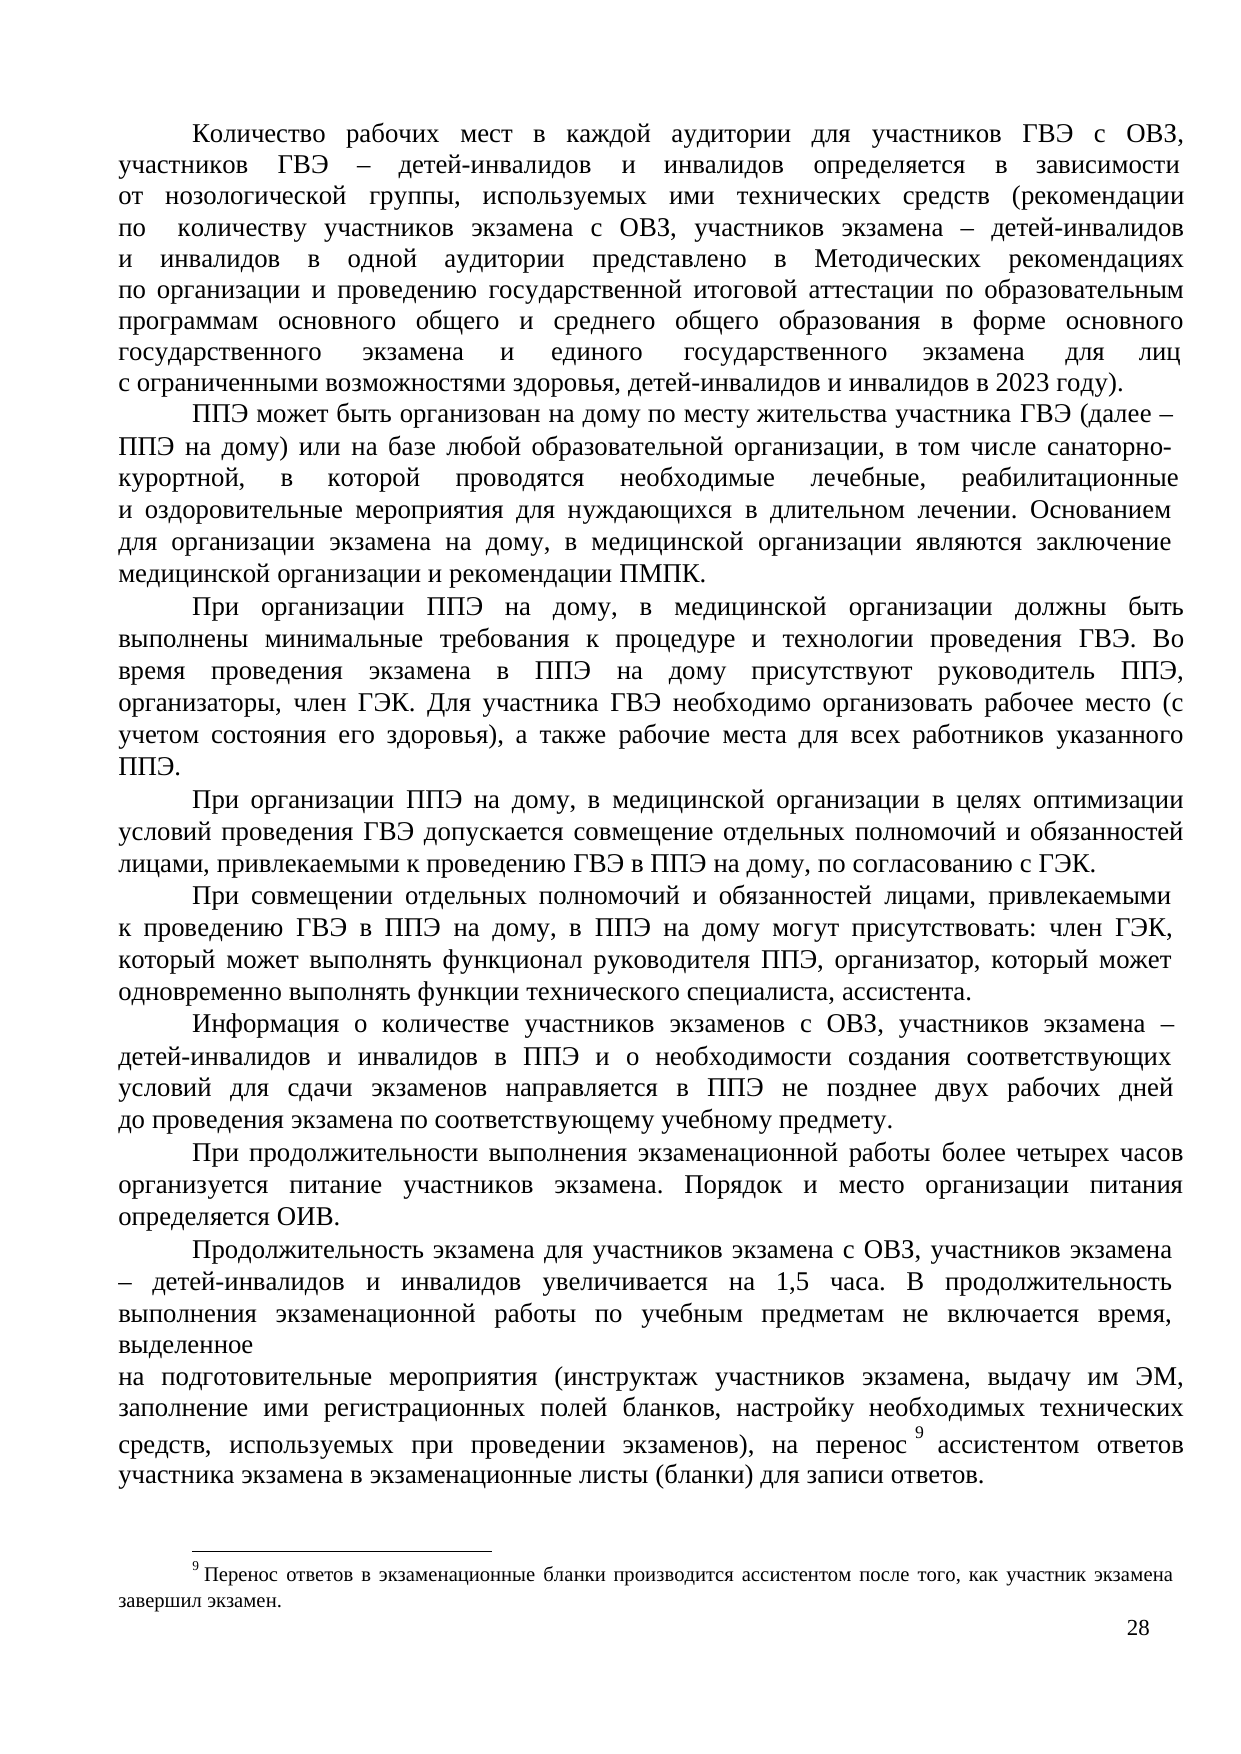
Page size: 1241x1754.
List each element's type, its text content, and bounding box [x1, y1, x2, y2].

text При организации ППЭ на дому, в медицинской организации в целях оптимизации условий проведения ГВЭ допускается совмещение отдельных полномочий и обязанностей лицами, привлекаемыми к проведению ГВЭ в ППЭ на дому, по согласованию с ГЭК. [118, 783, 1184, 878]
text Количество рабочих мест в каждой аудитории для участников ГВЭ с ОВЗ, участников ГВЭ – детей-инвалидов и инвалидов определяется в зависимости от нозологической группы, используемых ими технических средств (рекомендации по количеству участников экзамена с ОВЗ, участников экзамена – детей-инвалидов и инвалидов в одной аудитории представлено в Методических рекомендациях по организации и проведению государственной итоговой аттестации по образовательным программам основного общего и среднего общего образования в форме основного государственного экзамена и единого государственного экзамена для лиц с ограниченными возможностями здоровья, детей-инвалидов и инвалидов в 2023 году). [118, 117, 1184, 397]
text При совмещении отдельных полномочий и обязанностей лицами, привлекаемыми к проведению ГВЭ в ППЭ на дому, в ППЭ на дому могут присутствовать: член ГЭК, который может выполнять функционал руководителя ППЭ, организатор, который может одновременно выполнять функции технического специалиста, ассистента. [118, 879, 1188, 1006]
text на подготовительные мероприятия (инструктаж участников экзамена, выдачу им ЭМ, заполнение ими регистрационных полей бланков, настройку необходимых технических средств, используемых при проведении экзаменов), на перенос 9 ассистентом ответов участника экзамена в экзаменационные листы (бланки) для записи ответов. [118, 1361, 1184, 1490]
text Продолжительность экзамена для участников экзамена с ОВЗ, участников экзамена – детей-инвалидов и инвалидов увеличивается на 1,5 часа. В продолжительность выполнения экзаменационной работы по учебным предметам не включается время, выделенное [118, 1233, 1188, 1360]
text При организации ППЭ на дому, в медицинской организации должны быть выполнены минимальные требования к процедуре и технологии проведения ГВЭ. Во время проведения экзамена в ППЭ на дому присутствуют руководитель ППЭ, организаторы, член ГЭК. Для участника ГВЭ необходимо организовать рабочее место (с учетом состояния его здоровья), а также рабочие места для всех работников указанного ППЭ. [118, 590, 1184, 781]
text Информация о количестве участников экзаменов с ОВЗ, участников экзамена – детей-инвалидов и инвалидов в ППЭ и о необходимости создания соответствующих условий для сдачи экзаменов направляется в ППЭ не позднее двух рабочих дней до проведения экзамена по соответствующему учебному предмету. [118, 1008, 1189, 1135]
text При продолжительности выполнения экзаменационной работы более четырех часов организуется питание участников экзамена. Порядок и место организации питания определяется ОИВ. [118, 1136, 1184, 1231]
text 9 Перенос ответов в экзаменационные бланки производится ассистентом после того, как участник экзамена завершил экзамен. [118, 1558, 1186, 1612]
text ППЭ может быть организован на дому по месту жительства участника ГВЭ (далее – ППЭ на дому) или на базе любой образовательной организации, в том числе санаторно-курортной, в которой проводятся необходимые лечебные, реабилитационные и оздоровительные мероприятия для нуждающихся в длительном лечении. Основанием для организации экзамена на дому, в медицинской организации являются заключение медицинской организации и рекомендации ПМПК. [118, 398, 1189, 589]
text 28 [1127, 1614, 1184, 1640]
